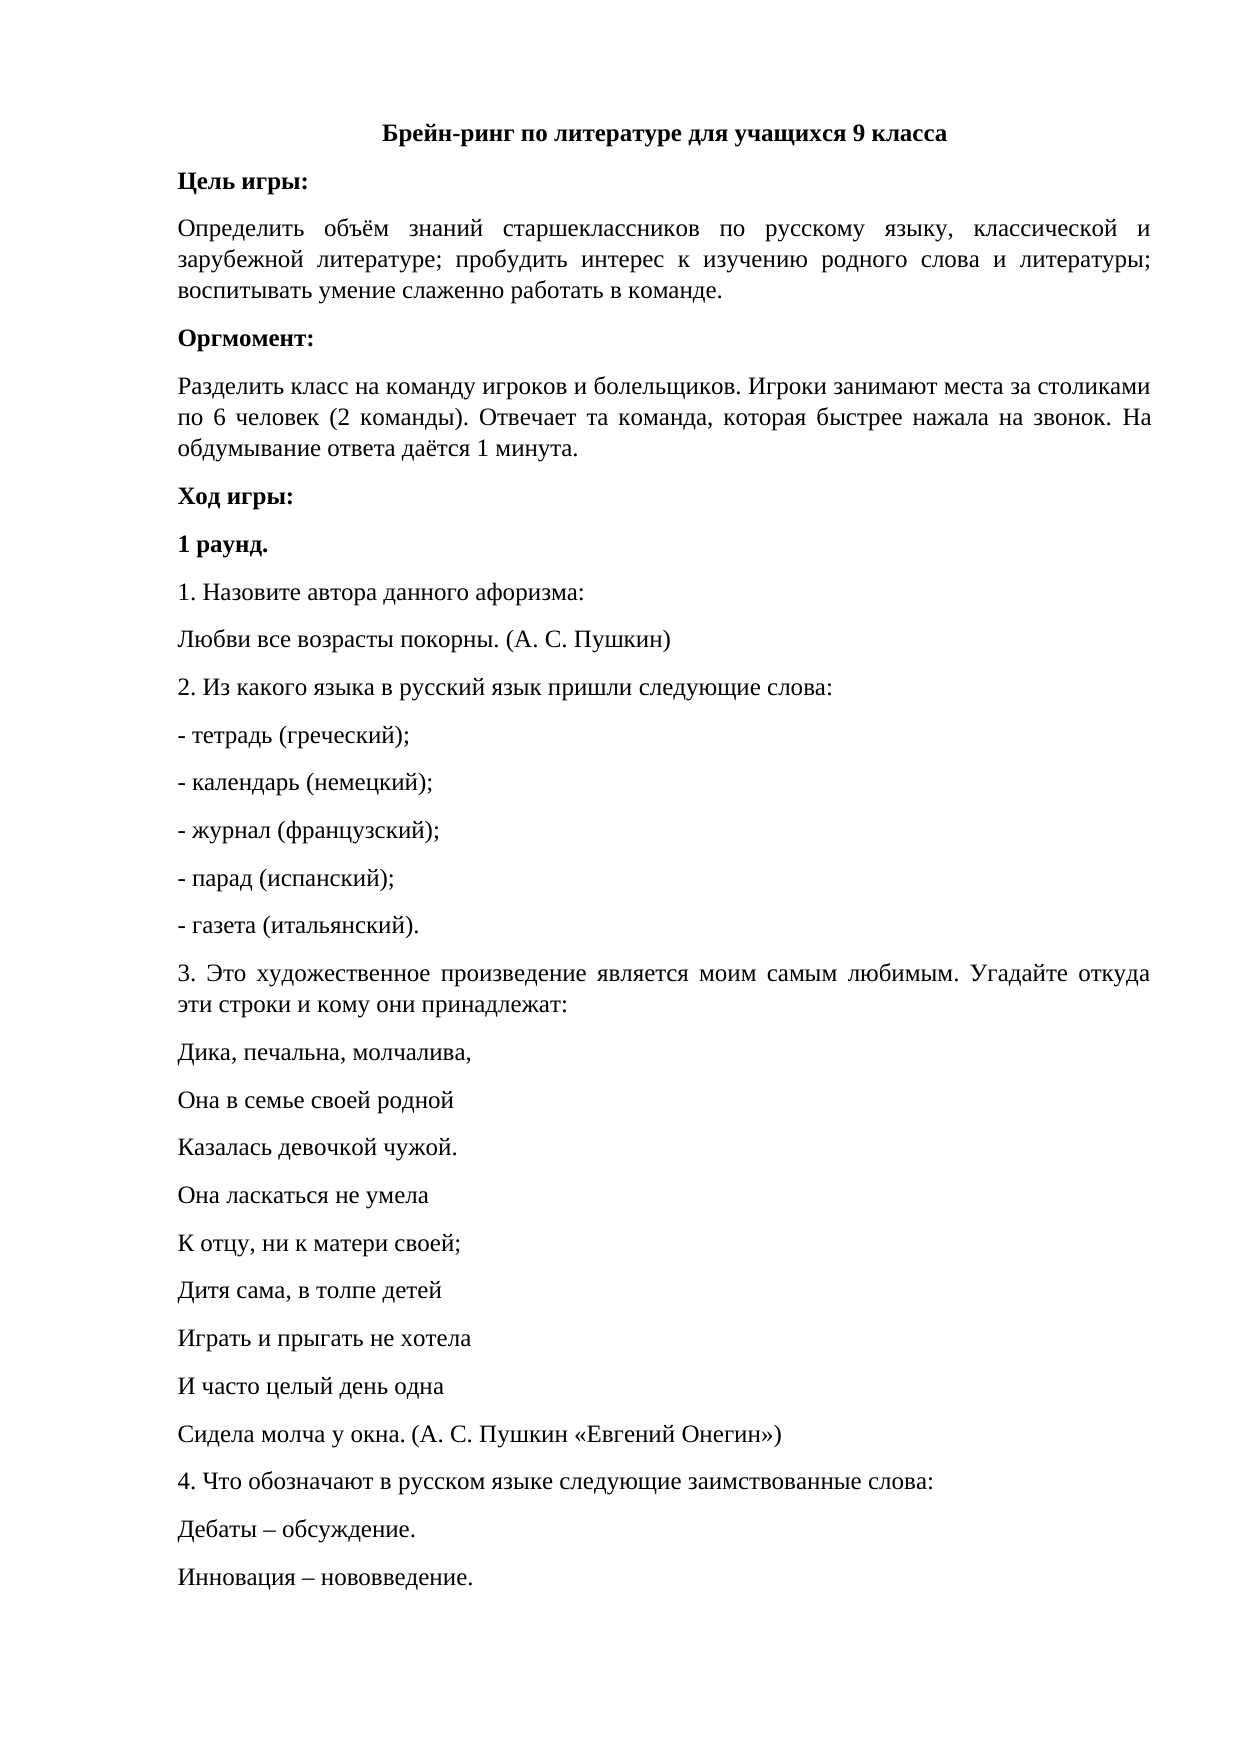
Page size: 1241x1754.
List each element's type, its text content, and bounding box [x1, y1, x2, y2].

text Цель игры: [177, 166, 1152, 194]
text Ход игры: [177, 481, 1152, 510]
text Дебаты – обсуждение. [177, 1514, 1152, 1543]
text Сидела молча у окна. (А. С. Пушкин «Евгений Онегин») [177, 1419, 1152, 1447]
text Дика, печальна, молчалива, [177, 1037, 1152, 1066]
text Определить объём знаний старшеклассников по русскому языку, классической и зарубежной литературе; пробудить интерес к изучению родного слова и литературы; воспитывать умение слаженно работать в команде. [177, 213, 1152, 304]
text Играть и прыгать не хотела [177, 1323, 1152, 1352]
text - календарь (немецкий); [177, 767, 1152, 796]
text Любви все возрасты покорны. (А. С. Пушкин) [177, 624, 1152, 653]
text Разделить класс на команду игроков и болельщиков. Игроки занимают места за столиками по 6 человек (2 команды). Отвечает та команда, которая быстрее нажала на звонок. На обдумывание ответа даётся 1 минута. [177, 371, 1152, 462]
text К отцу, ни к матери своей; [177, 1228, 1152, 1257]
text И часто целый день одна [177, 1371, 1152, 1400]
text - газета (итальянский). [177, 911, 1152, 939]
text 3. Это художественное произведение является моим самым любимым. Угадайте откуда эти строки и кому они принадлежат: [177, 958, 1152, 1018]
text Она в семье своей родной [177, 1085, 1152, 1113]
text - тетрадь (греческий); [177, 720, 1152, 748]
text Инновация – нововведение. [177, 1562, 1152, 1591]
text - парад (испанский); [177, 863, 1152, 892]
text Брейн-ринг по литературе для учащихся 9 класса [177, 118, 1152, 147]
text 1 раунд. [177, 529, 1152, 558]
text Она ласкаться не умела [177, 1180, 1152, 1209]
text Оргмомент: [177, 323, 1152, 352]
text 4. Что обозначают в русском языке следующие заимствованные слова: [177, 1466, 1152, 1495]
text 1. Назовите автора данного афоризма: [177, 577, 1152, 605]
text - журнал (французский); [177, 815, 1152, 844]
text 2. Из какого языка в русский язык пришли следующие слова: [177, 672, 1152, 701]
text Казалась девочкой чужой. [177, 1132, 1152, 1161]
text Дитя сама, в толпе детей [177, 1276, 1152, 1304]
